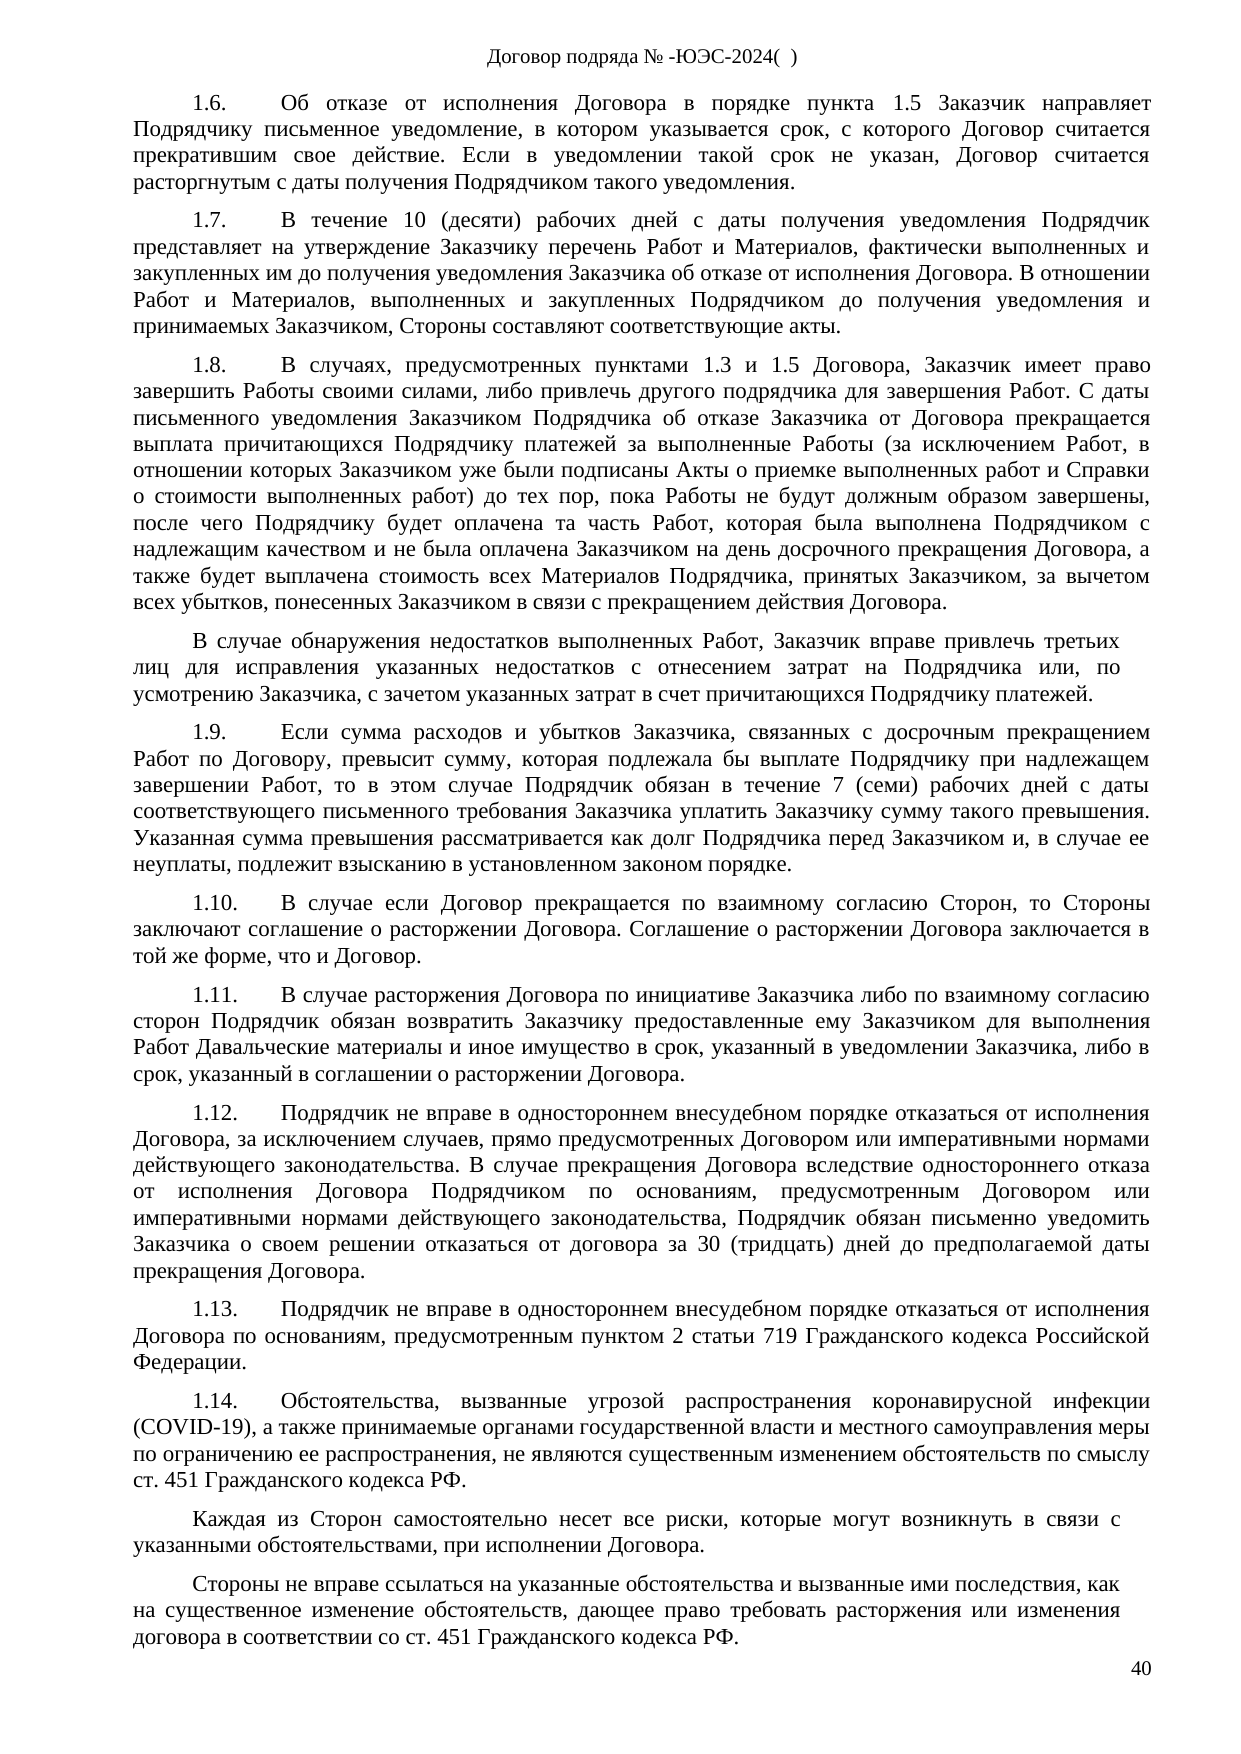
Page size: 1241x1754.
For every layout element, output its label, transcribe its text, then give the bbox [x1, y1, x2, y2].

text В случае если Договор прекращается по взаимному согласию Сторон, то Стороны заключают соглашение о расторжении Договора. Соглашение о расторжении Договора заключается в той же форме, что и Договор. [133, 889, 1152, 968]
list Стороны не вправе ссылаться на указанные обстоятельства и вызванные ими последствия, как на существенное изменение обстоятельств, дающее право требовать расторжения или изменения договора в соответствии со ст. 451 Гражданского кодекса РФ. [133, 1570, 1122, 1649]
text Если сумма расходов и убытков Заказчика, связанных с досрочным прекращением Работ по Договору, превысит сумму, которая подлежала бы выплате Подрядчику при надлежащем завершении Работ, то в этом случае Подрядчик обязан в течение 7 (семи) рабочих дней с даты соответствующего письменного требования Заказчика уплатить Заказчику сумму такого превышения. Указанная сумма превышения рассматривается как долг Подрядчика перед Заказчиком и, в случае ее неуплаты, подлежит взысканию в установленном законом порядке. [133, 718, 1152, 877]
text Подрядчик не вправе в одностороннем внесудебном порядке отказаться от исполнения Договора по основаниям, предусмотренным пунктом 2 статьи 719 Гражданского кодекса Российской Федерации. [133, 1296, 1152, 1374]
text Об отказе от исполнения Договора в порядке пункта 30.5 Заказчик направляет Подрядчику письменное уведомление, в котором указывается срок, с которого Договор считается прекратившим свое действие. Если в уведомлении такой срок не указан, Договор считается расторгнутым с даты получения Подрядчиком такого уведомления. [133, 89, 1152, 194]
text Подрядчик не вправе в одностороннем внесудебном порядке отказаться от исполнения Договора, за исключением случаев, прямо предусмотренных Договором или императивными нормами действующего законодательства. В случае прекращения Договора вследствие одностороннего отказа от исполнения Договора Подрядчиком по основаниям, предусмотренным Договором или императивными нормами действующего законодательства, Подрядчик обязан письменно уведомить Заказчика о своем решении отказаться от договора за 30 (тридцать) дней до предполагаемой даты прекращения Договора. [133, 1098, 1152, 1283]
list Каждая из Сторон самостоятельно несет все риски, которые могут возникнуть в связи с указанными обстоятельствами, при исполнении Договора. [133, 1505, 1122, 1558]
text В случаях, предусмотренных пунктами 30.3 и 30.5 Договора, Заказчик имеет право завершить Работы своими силами, либо привлечь другого подрядчика для завершения Работ. С даты письменного уведомления Заказчиком Подрядчика об отказе Заказчика от Договора прекращается выплата причитающихся Подрядчику платежей за выполненные Работы (за исключением Работ, в отношении которых Заказчиком уже были подписаны Акты о приемке выполненных работ и Справки о стоимости выполненных работ) до тех пор, пока Работы не будут должным образом завершены, после чего Подрядчику будет оплачена та часть Работ, которая была выполнена Подрядчиком с надлежащим качеством и не была оплачена Заказчиком на день досрочного прекращения Договора, а также будет выплачена стоимость всех Материалов Подрядчика, принятых Заказчиком, за вычетом всех убытков, понесенных Заказчиком в связи с прекращением действия Договора. [133, 351, 1152, 614]
text В случае расторжения Договора по инициативе Заказчика либо по взаимному согласию сторон Подрядчик обязан возвратить Заказчику предоставленные ему Заказчиком для выполнения Работ Давальческие материалы и иное имущество в срок, указанный в уведомлении Заказчика, либо в срок, указанный в соглашении о расторжении Договора. [133, 981, 1152, 1086]
text В течение 10 (десяти) рабочих дней с даты получения уведомления Подрядчик представляет на утверждение Заказчику перечень Работ и Материалов, фактически выполненных и закупленных им до получения уведомления Заказчика об отказе от исполнения Договора. В отношении Работ и Материалов, выполненных и закупленных Подрядчиком до получения уведомления и принимаемых Заказчиком, Стороны составляют соответствующие акты. [133, 207, 1152, 338]
text Обстоятельства, вызванные угрозой распространения коронавирусной инфекции (COVID-19), а также принимаемые органами государственной власти и местного самоуправления меры по ограничению ее распространения, не являются существенным изменением обстоятельств по смыслу ст. 451 Гражданского кодекса РФ. [133, 1387, 1152, 1492]
list В случае обнаружения недостатков выполненных Работ, Заказчик вправе привлечь третьих лиц для исправления указанных недостатков с отнесением затрат на Подрядчика или, по усмотрению Заказчика, с зачетом указанных затрат в счет причитающихся Подрядчику платежей. [133, 627, 1122, 706]
